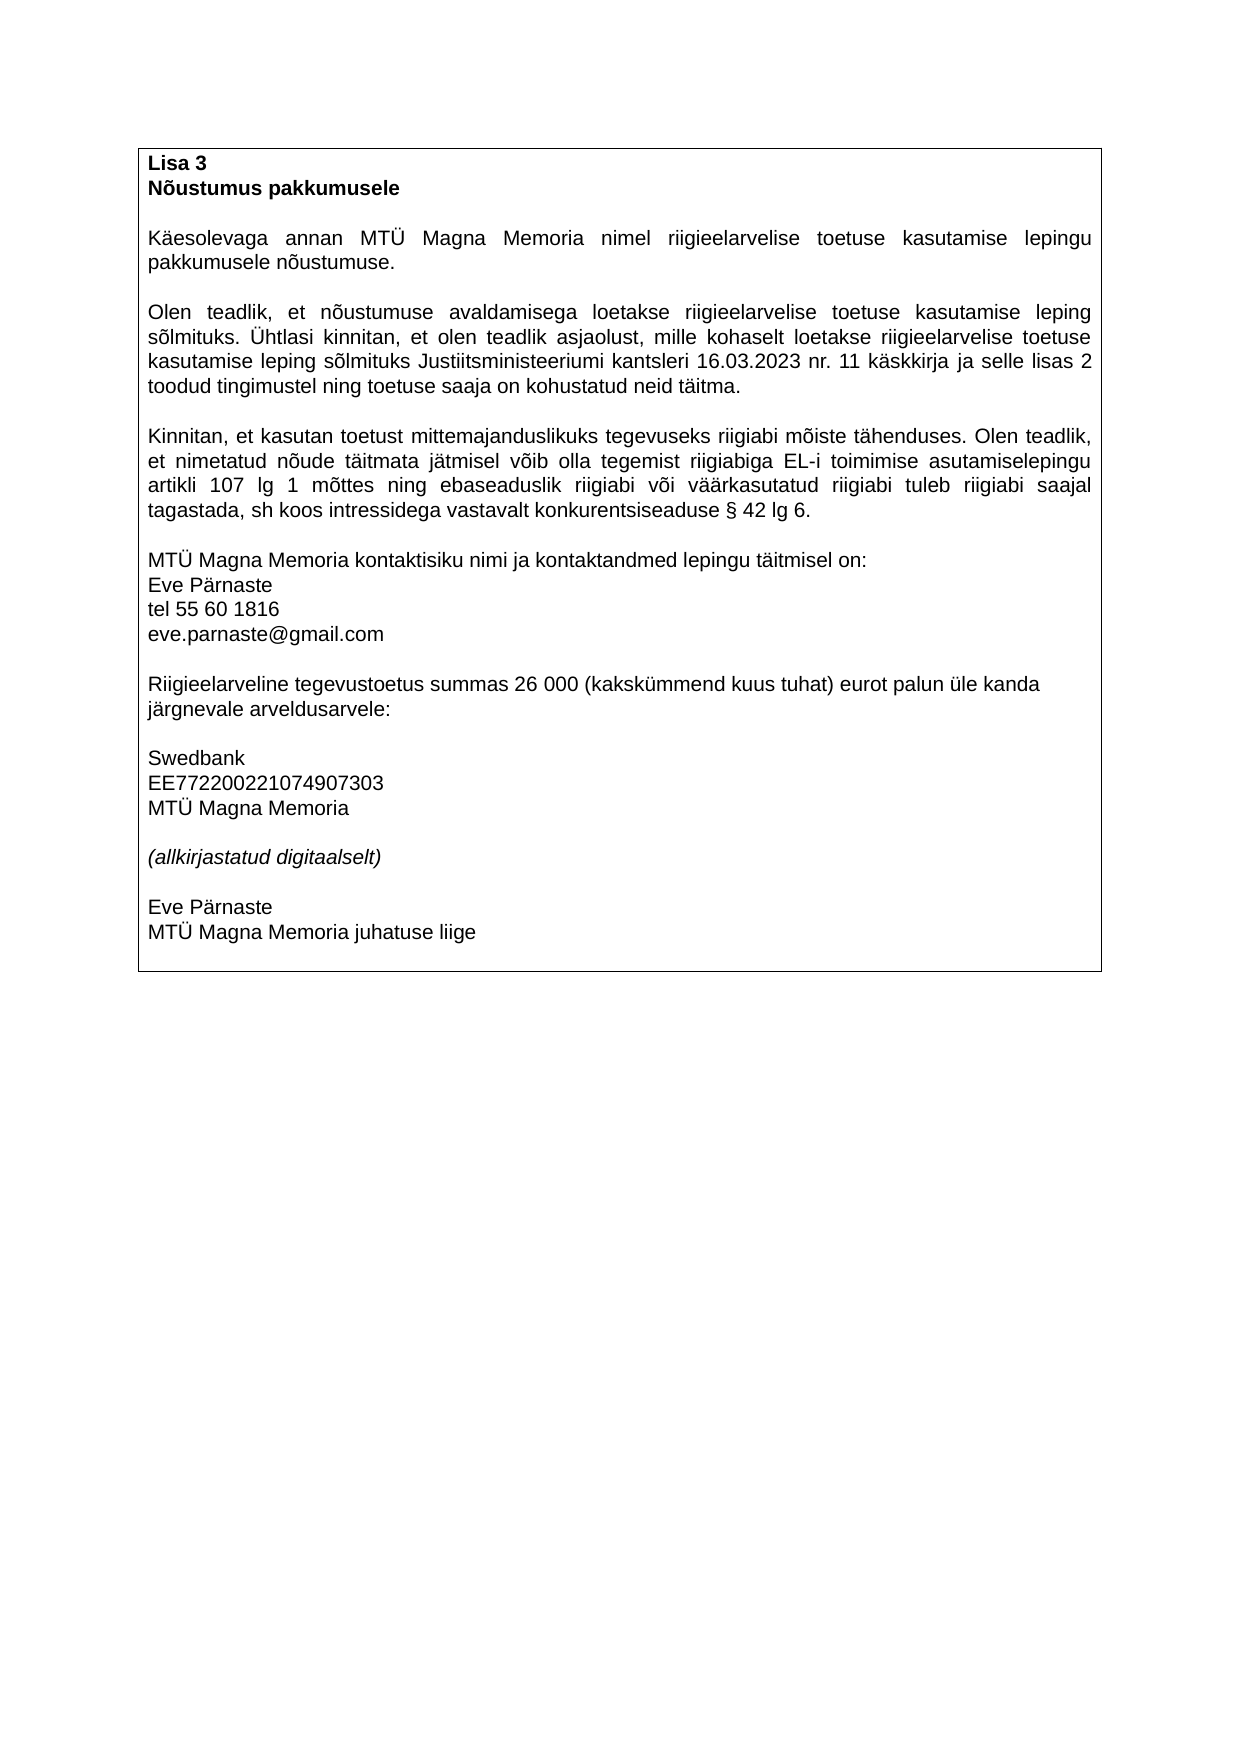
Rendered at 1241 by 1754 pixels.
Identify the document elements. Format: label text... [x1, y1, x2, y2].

text (allkirjastatud digitaalselt) [148, 845, 1093, 870]
text EE772200221074907303 [148, 771, 1093, 795]
text MTÜ Magna Memoria juhatuse liige [148, 919, 1093, 944]
text Eve Pärnaste [148, 572, 1093, 597]
text Nõustumus pakkumusele [148, 176, 1093, 200]
text Lisa 3 [139, 149, 1101, 176]
text Käesolevaga annan MTÜ Magna Memoria nimel riigieelarvelise toetuse kasutamise lepingu pakkumusele nõustumuse. [148, 225, 1093, 275]
text Swedbank [148, 746, 1093, 771]
text Kinnitan, et kasutan toetust mittemajanduslikuks tegevuseks riigiabi mõiste tähenduses. Olen teadlik, et nimetatud nõude täitmata jätmisel võib olla tegemist riigiabiga EL-i toimimise asutamiselepingu artikli 107 lg 1 mõttes ning ebaseaduslik riigiabi või väärkasutatud riigiabi tuleb riigiabi saajal tagastada, sh koos intressidega vastavalt konkurentsiseaduse § 42 lg 6. [148, 423, 1093, 523]
text MTÜ Magna Memoria [148, 795, 1093, 820]
text tel 55 60 1816 [148, 597, 1093, 622]
text eve.parnaste@gmail.com Riigieelarveline tegevustoetus summas 26 000 (kakskümmend kuus tuhat) eurot palun üle kanda järgnevale arveldusarvele: [148, 622, 1093, 746]
text Olen teadlik, et nõustumuse avaldamisega loetakse riigieelarvelise toetuse kasutamise leping sõlmituks. Ühtlasi kinnitan, et olen teadlik asjaolust, mille kohaselt loetakse riigieelarvelise toetuse kasutamise leping sõlmituks Justiitsministeeriumi kantsleri 16.03.2023 nr. 11 käskkirja ja selle lisas 2 toodud tingimustel ning toetuse saaja on kohustatud neid täitma. [148, 299, 1093, 399]
text Eve Pärnaste [148, 894, 1093, 919]
text MTÜ Magna Memoria kontaktisiku nimi ja kontaktandmed lepingu täitmisel on: [148, 547, 1093, 572]
